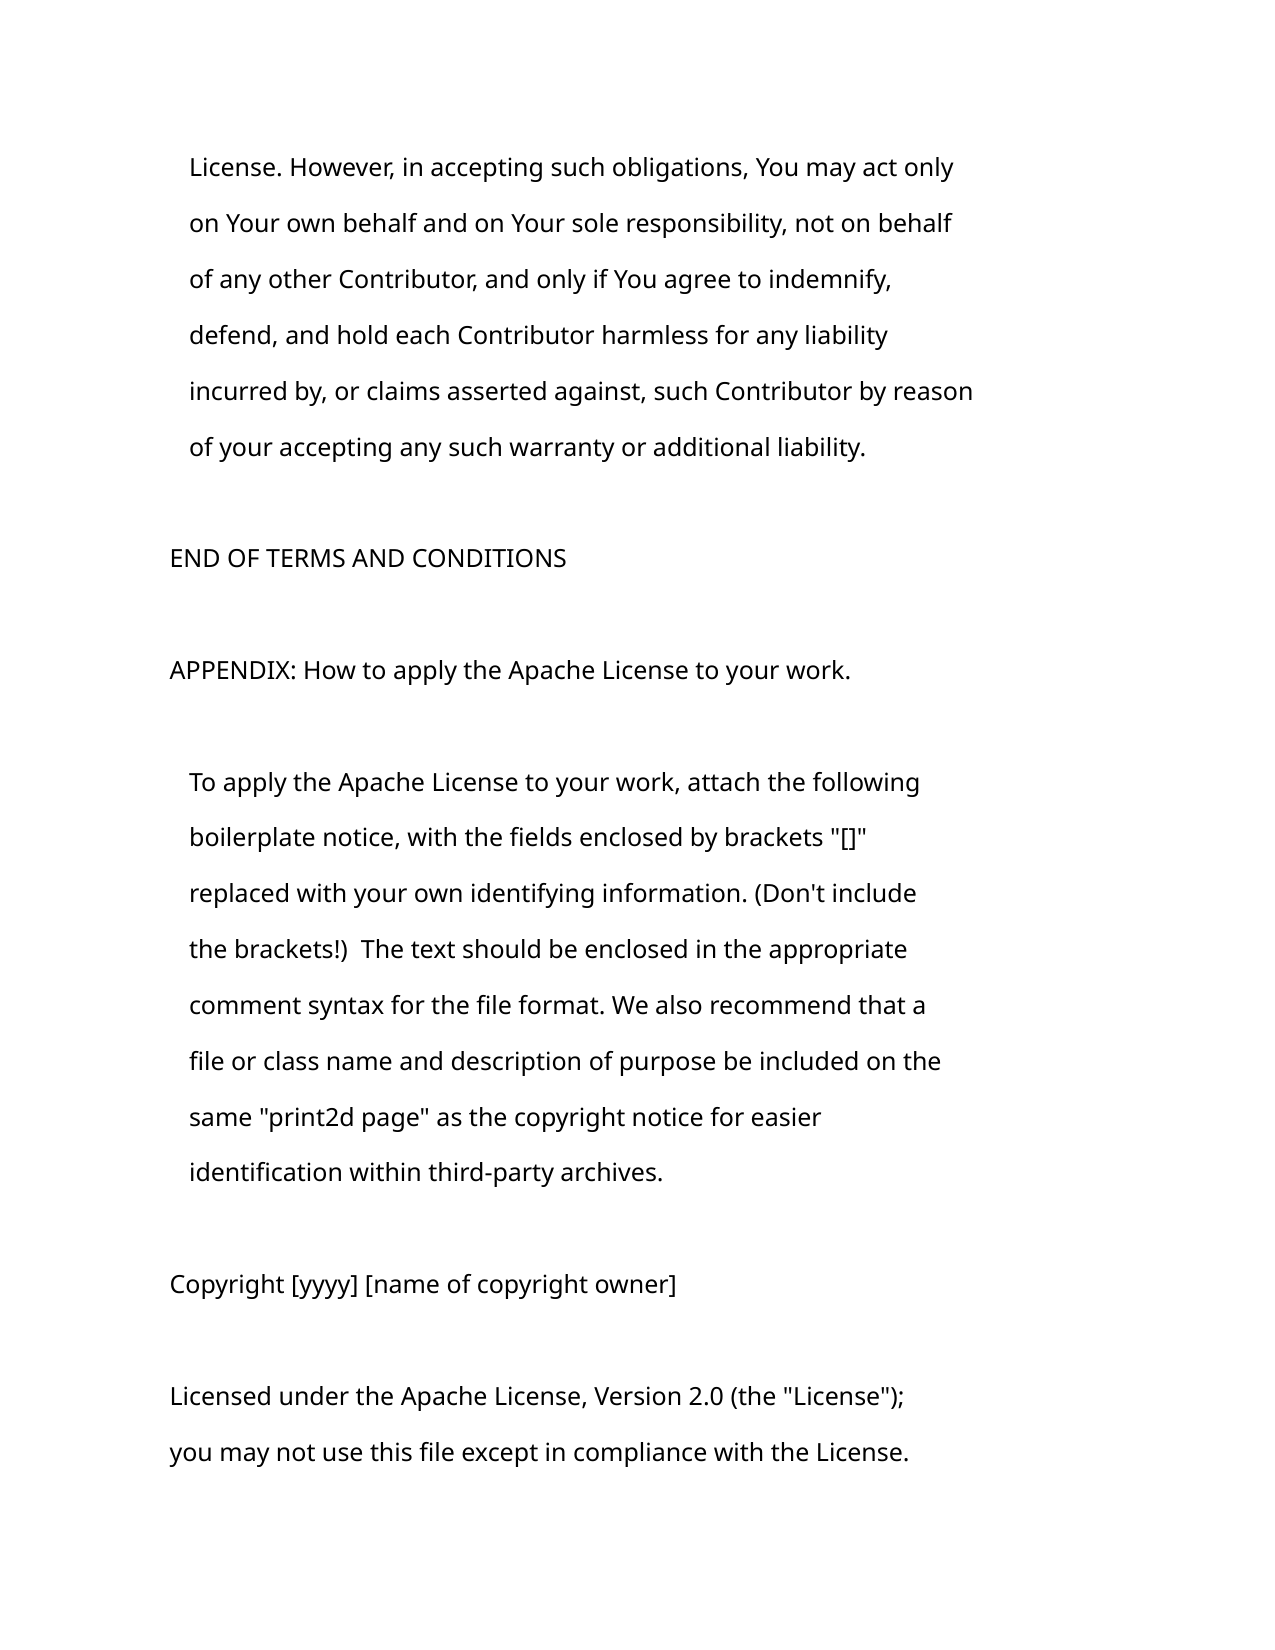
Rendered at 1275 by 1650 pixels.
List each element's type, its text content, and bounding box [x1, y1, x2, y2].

text boilerplate notice, with the fields enclosed by brackets "[]" [150, 820, 1125, 854]
text file or class name and description of purpose be included on the [150, 1043, 1125, 1077]
text defend, and hold each Contributor harmless for any liability [150, 317, 1125, 352]
text Copyright [yyyy] [name of copyright owner] [150, 1267, 1125, 1301]
text APPENDIX: How to apply the Apache License to your work. [150, 652, 1125, 687]
text same "print2d page" as the copyright notice for easier [150, 1099, 1125, 1133]
text comment syntax for the file format. We also recommend that a [150, 987, 1125, 1022]
text Licensed under the Apache License, Version 2.0 (the "License"); [150, 1378, 1125, 1412]
text on Your own behalf and on Your sole responsibility, not on behalf [150, 206, 1125, 240]
text identification within third-party archives. [150, 1155, 1125, 1189]
text the brackets!) The text should be enclosed in the appropriate [150, 932, 1125, 966]
text incurred by, or claims asserted against, such Contributor by reason [150, 373, 1125, 407]
text you may not use this file except in compliance with the License. [150, 1434, 1125, 1468]
text To apply the Apache License to your work, attach the following [150, 764, 1125, 798]
text END OF TERMS AND CONDITIONS [150, 541, 1125, 575]
text of any other Contributor, and only if You agree to indemnify, [150, 262, 1125, 296]
text License. However, in accepting such obligations, You may act only [150, 150, 1125, 184]
text of your accepting any such warranty or additional liability. [150, 429, 1125, 463]
text replaced with your own identifying information. (Don't include [150, 876, 1125, 910]
